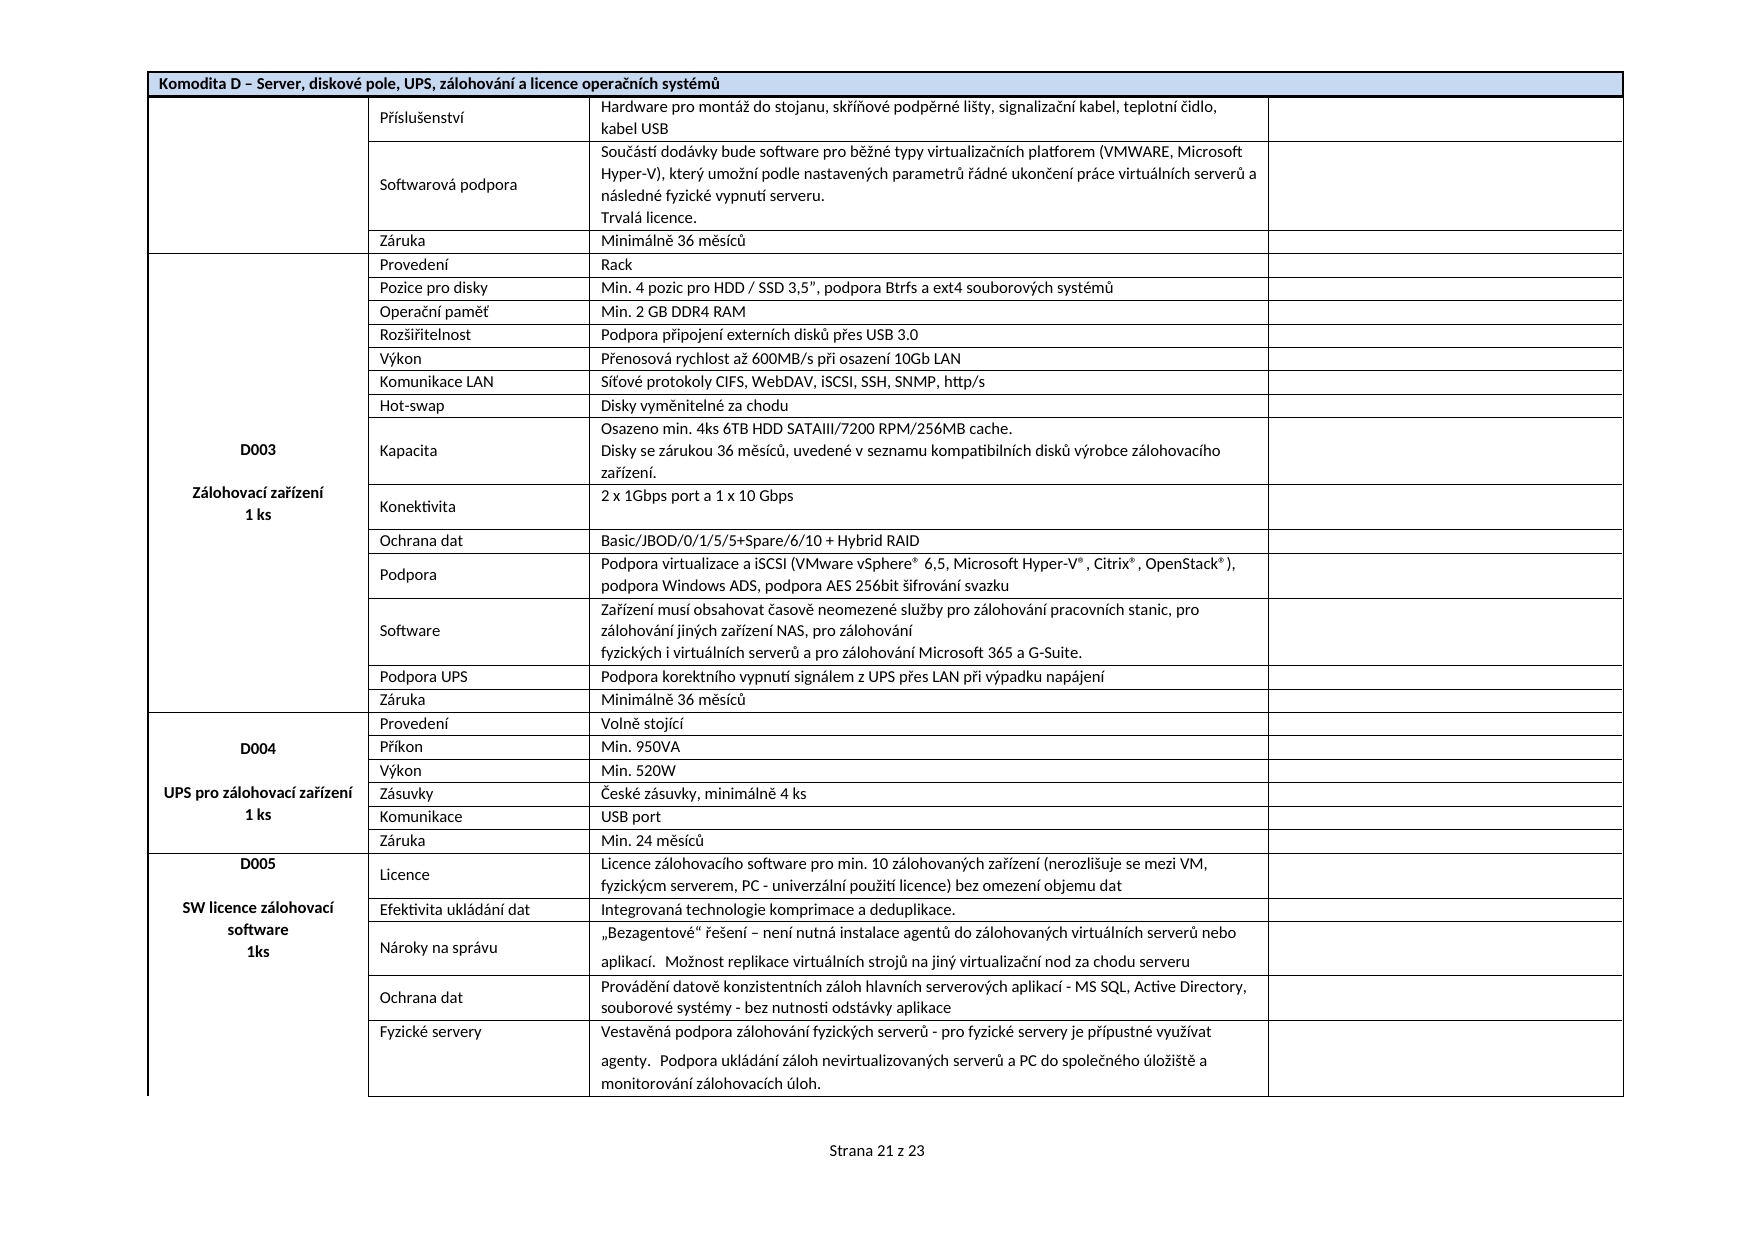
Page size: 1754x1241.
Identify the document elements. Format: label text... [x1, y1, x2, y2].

table_cell [1269, 853, 1623, 898]
table_cell [1269, 921, 1623, 975]
table_cell Software [369, 599, 589, 665]
table_cell [1269, 230, 1623, 253]
table_cell [1269, 806, 1623, 829]
table_cell Příkon [369, 736, 589, 759]
table_cell [1269, 253, 1623, 277]
table_cell „Bezagentové“ řešení – není nutná instalace agentů do zálohovaných virtuálních serverů nebo aplikací. Možnost replikace virtuálních strojů na jiný virtualizační nod za chodu serveru [590, 922, 1268, 975]
table_cell [1269, 417, 1623, 484]
table_cell [1269, 484, 1623, 529]
table_cell Operační paměť [369, 301, 589, 323]
table_cell [1269, 829, 1623, 852]
table_cell Min. 520W [590, 760, 1268, 782]
table_cell Ochrana dat [369, 976, 589, 1020]
table_cell [1269, 394, 1623, 417]
table_cell Zařízení musí obsahovat časově neomezené služby pro zálohování pracovních stanic, pro zálohování jiných zařízení NAS, pro zálohování fyzických i virtuálních serverů a pro zálohování Microsoft 365 a G-Suite. [590, 599, 1268, 665]
table_cell [1269, 598, 1623, 665]
table_cell Zásuvky [369, 783, 589, 806]
table_cell Min. 950VA [590, 736, 1268, 759]
table_cell Vestavěná podpora zálohování fyzických serverů - pro fyzické servery je přípustné využívat agenty. Podpora ukládání záloh nevirtualizovaných serverů a PC do společného úložiště a monitorování zálohovacích úloh. [590, 1021, 1268, 1096]
table_cell Min. 2 GB DDR4 RAM [590, 301, 1268, 323]
table_cell Licence [369, 854, 589, 898]
table_cell [1269, 300, 1623, 323]
table_cell Podpora virtualizace a iSCSI (VMware vSphere® 6,5, Microsoft Hyper-V®, Citrix®, OpenStack®), podpora Windows ADS, podpora AES 256bit šifrování svazku [590, 554, 1268, 598]
table_cell USB port [590, 807, 1268, 829]
table_cell Záruka [369, 690, 589, 712]
table_cell [1269, 370, 1623, 394]
table_cell Softwarová podpora [369, 142, 589, 230]
table_cell [1269, 277, 1623, 300]
table_cell Minimálně 36 měsíců [590, 231, 1268, 253]
table_cell Efektivita ukládání dat [369, 899, 589, 921]
table_cell Min. 24 měsíců [590, 830, 1268, 852]
table_cell Pozice pro disky [369, 278, 589, 300]
table_cell [1269, 1020, 1623, 1096]
table_cell [1269, 553, 1623, 598]
table_header Komodita D – Server, diskové pole, UPS, zálohování a licence operačních systémů [149, 73, 1622, 95]
table_cell Záruka [369, 830, 589, 852]
table_cell Kapacita [369, 418, 589, 484]
table_cell [1269, 529, 1623, 552]
table_cell Součástí dodávky bude software pro běžné typy virtualizačních platforem (VMWARE, Microsoft Hyper-V), který umožní podle nastavených parametrů řádné ukončení práce virtuálních serverů a následné fyzické vypnutí serveru. Trvalá licence. [590, 142, 1268, 230]
table_cell Podpora připojení externích disků přes USB 3.0 [590, 325, 1268, 347]
table_cell D003 Zálohovací zařízení 1 ks [149, 254, 368, 712]
table_cell Komunikace [369, 807, 589, 829]
table_cell Záruka [369, 231, 589, 253]
table_cell Rack [590, 254, 1268, 277]
table_cell Podpora [369, 554, 589, 598]
table_cell D004 UPS pro zálohovací zařízení 1 ks [149, 713, 368, 852]
table_cell [1269, 141, 1623, 230]
table_cell Provedení [369, 713, 589, 735]
table_cell Hot-swap [369, 395, 589, 417]
table_cell [1269, 975, 1623, 1020]
table_cell Provádění datově konzistentních záloh hlavních serverových aplikací - MS SQL, Active Directory, souborové systémy - bez nutnosti odstávky aplikace [590, 976, 1268, 1020]
table_cell Osazeno min. 4ks 6TB HDD SATAIII/7200 RPM/256MB cache. Disky se zárukou 36 měsíců, uvedené v seznamu kompatibilních disků výrobce zálohovacího zařízení. [590, 418, 1268, 484]
table_cell Ochrana dat [369, 530, 589, 552]
table_cell Výkon [369, 348, 589, 370]
table_cell [1269, 782, 1623, 806]
table_cell D005 SW licence zálohovací software 1ks [149, 854, 368, 1096]
table_cell [1269, 324, 1623, 347]
table_cell Volně stojící [590, 713, 1268, 735]
table_cell Konektivita [369, 485, 589, 529]
table_cell [1269, 735, 1623, 759]
table_cell Podpora UPS [369, 666, 589, 688]
table_cell Rozšiřitelnost [369, 325, 589, 347]
table_cell [1269, 898, 1623, 921]
table_cell [1269, 759, 1623, 782]
table_cell Hardware pro montáž do stojanu, skříňové podpěrné lišty, signalizační kabel, teplotní čidlo, kabel USB [590, 98, 1268, 141]
table_cell Síťové protokoly CIFS, WebDAV, iSCSI, SSH, SNMP, http/s [590, 371, 1268, 394]
table_cell Min. 4 pozic pro HDD / SSD 3,5”, podpora Btrfs a ext4 souborových systémů [590, 278, 1268, 300]
table_cell Integrovaná technologie komprimace a deduplikace. [590, 899, 1268, 921]
table_cell Provedení [369, 254, 589, 277]
table_cell [1269, 98, 1623, 141]
table_cell Nároky na správu [369, 922, 589, 975]
table_cell Výkon [369, 760, 589, 782]
table_cell České zásuvky, minimálně 4 ks [590, 783, 1268, 806]
table_cell Licence zálohovacího software pro min. 10 zálohovaných zařízení (nerozlišuje se mezi VM, fyzickýcm serverem, PC - univerzální použití licence) bez omezení objemu dat [590, 854, 1268, 898]
table_cell [1269, 689, 1623, 712]
table_cell Přenosová rychlost až 600MB/s při osazení 10Gb LAN [590, 348, 1268, 370]
table_cell Disky vyměnitelné za chodu [590, 395, 1268, 417]
table_cell Basic/JBOD/0/1/5/5+Spare/6/10 + Hybrid RAID [590, 530, 1268, 552]
table_cell 2 x 1Gbps port a 1 x 10 Gbps [590, 485, 1268, 529]
table_cell Komunikace LAN [369, 371, 589, 394]
table_cell Fyzické servery [369, 1021, 589, 1096]
table_cell [1269, 347, 1623, 370]
table_cell [1269, 712, 1623, 735]
table_cell Minimálně 36 měsíců [590, 690, 1268, 712]
table_cell Příslušenství [369, 98, 589, 141]
table_cell [1269, 665, 1623, 688]
table_cell Podpora korektního vypnutí signálem z UPS přes LAN při výpadku napájení [590, 666, 1268, 688]
